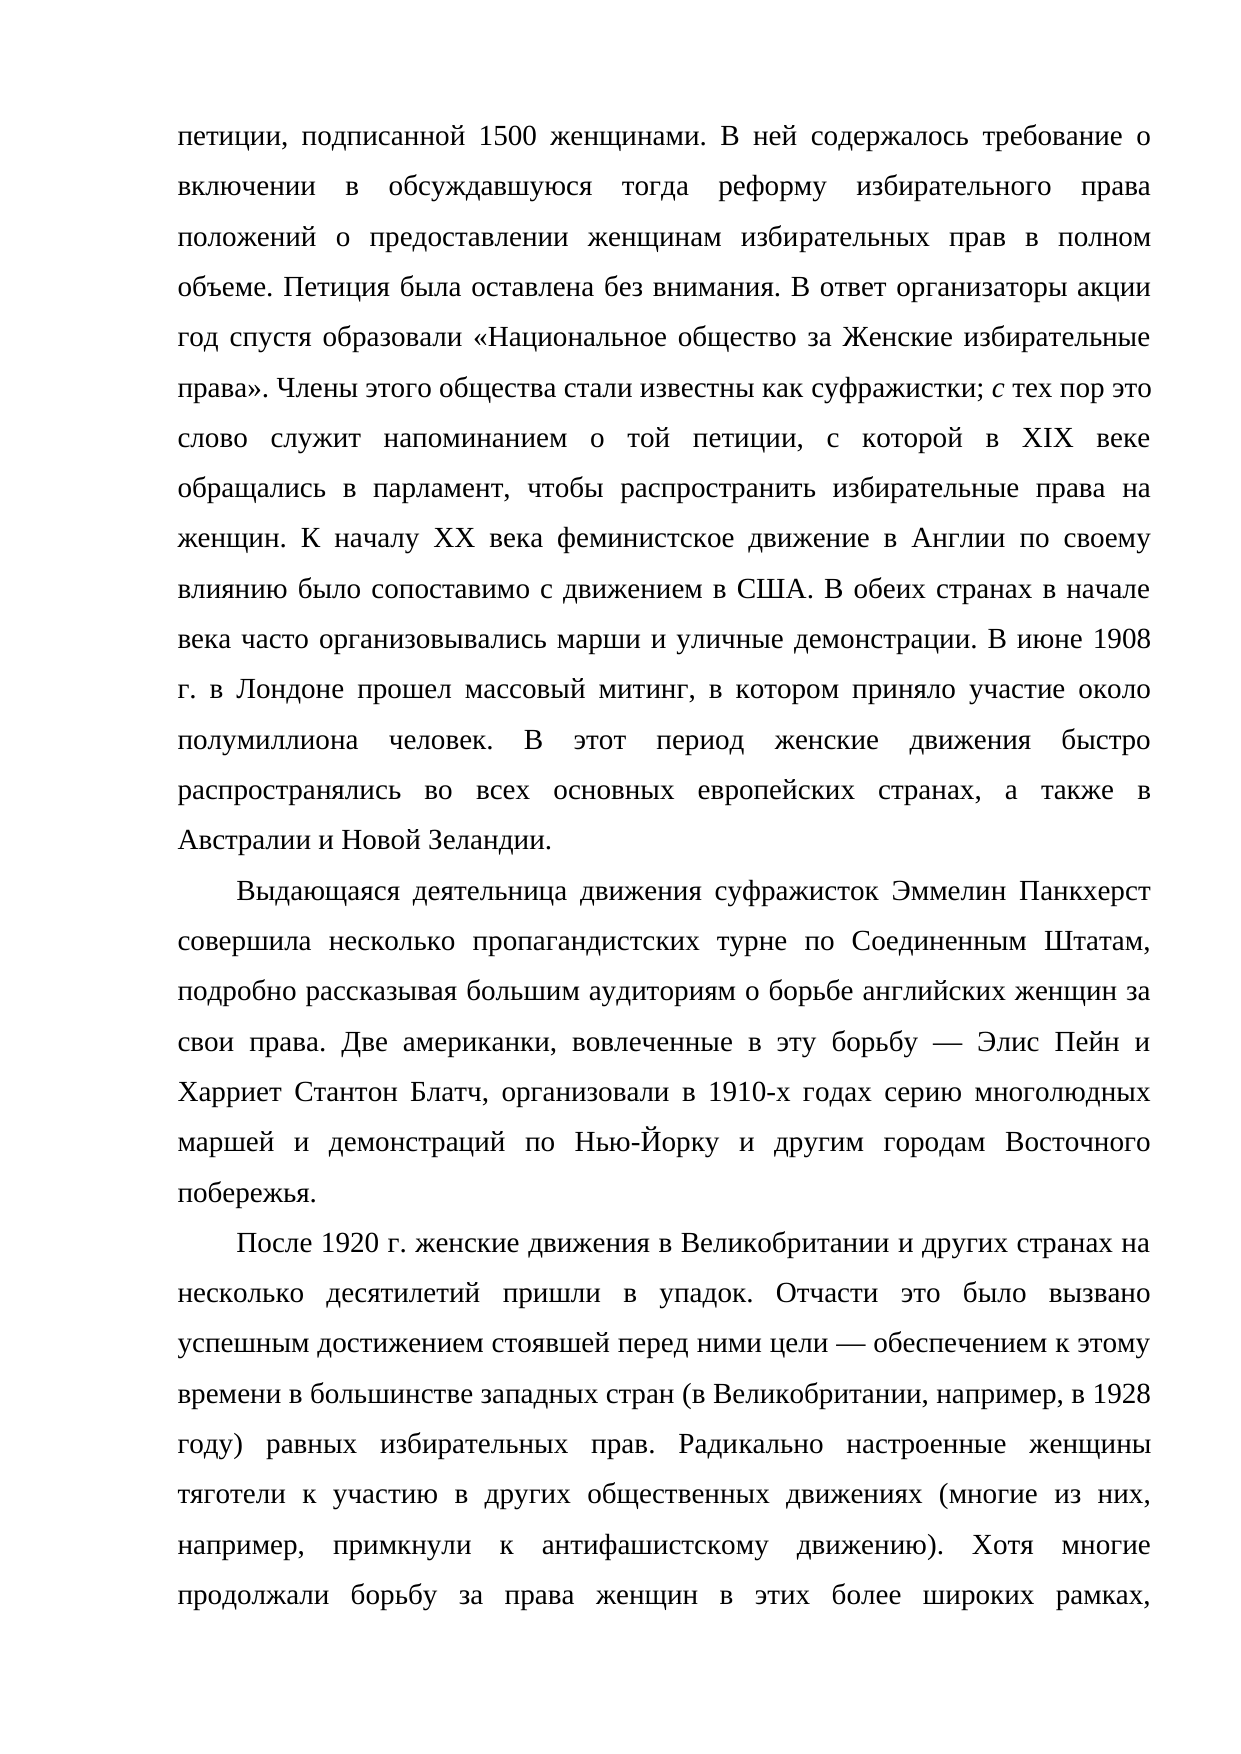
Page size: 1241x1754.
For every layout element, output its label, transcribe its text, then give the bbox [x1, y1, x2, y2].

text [177, 1225, 1152, 1611]
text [177, 118, 1152, 856]
text Выдающаяся деятельница движения суфражисток Эммелин Панкхерст совершила несколько пропагандистских турне по Соединенным Штатам, подробно рассказывая большим аудиториям о борьбе английских женщин за свои права. Две американки, вовлеченные в эту борьбу — Элис Пейн и Харриет Стантон Блатч, организовали в 1910-х годах серию многолюдных маршей и демонстраций по Нью-Йорку и другим городам Восточного побережья. [177, 873, 1152, 1208]
